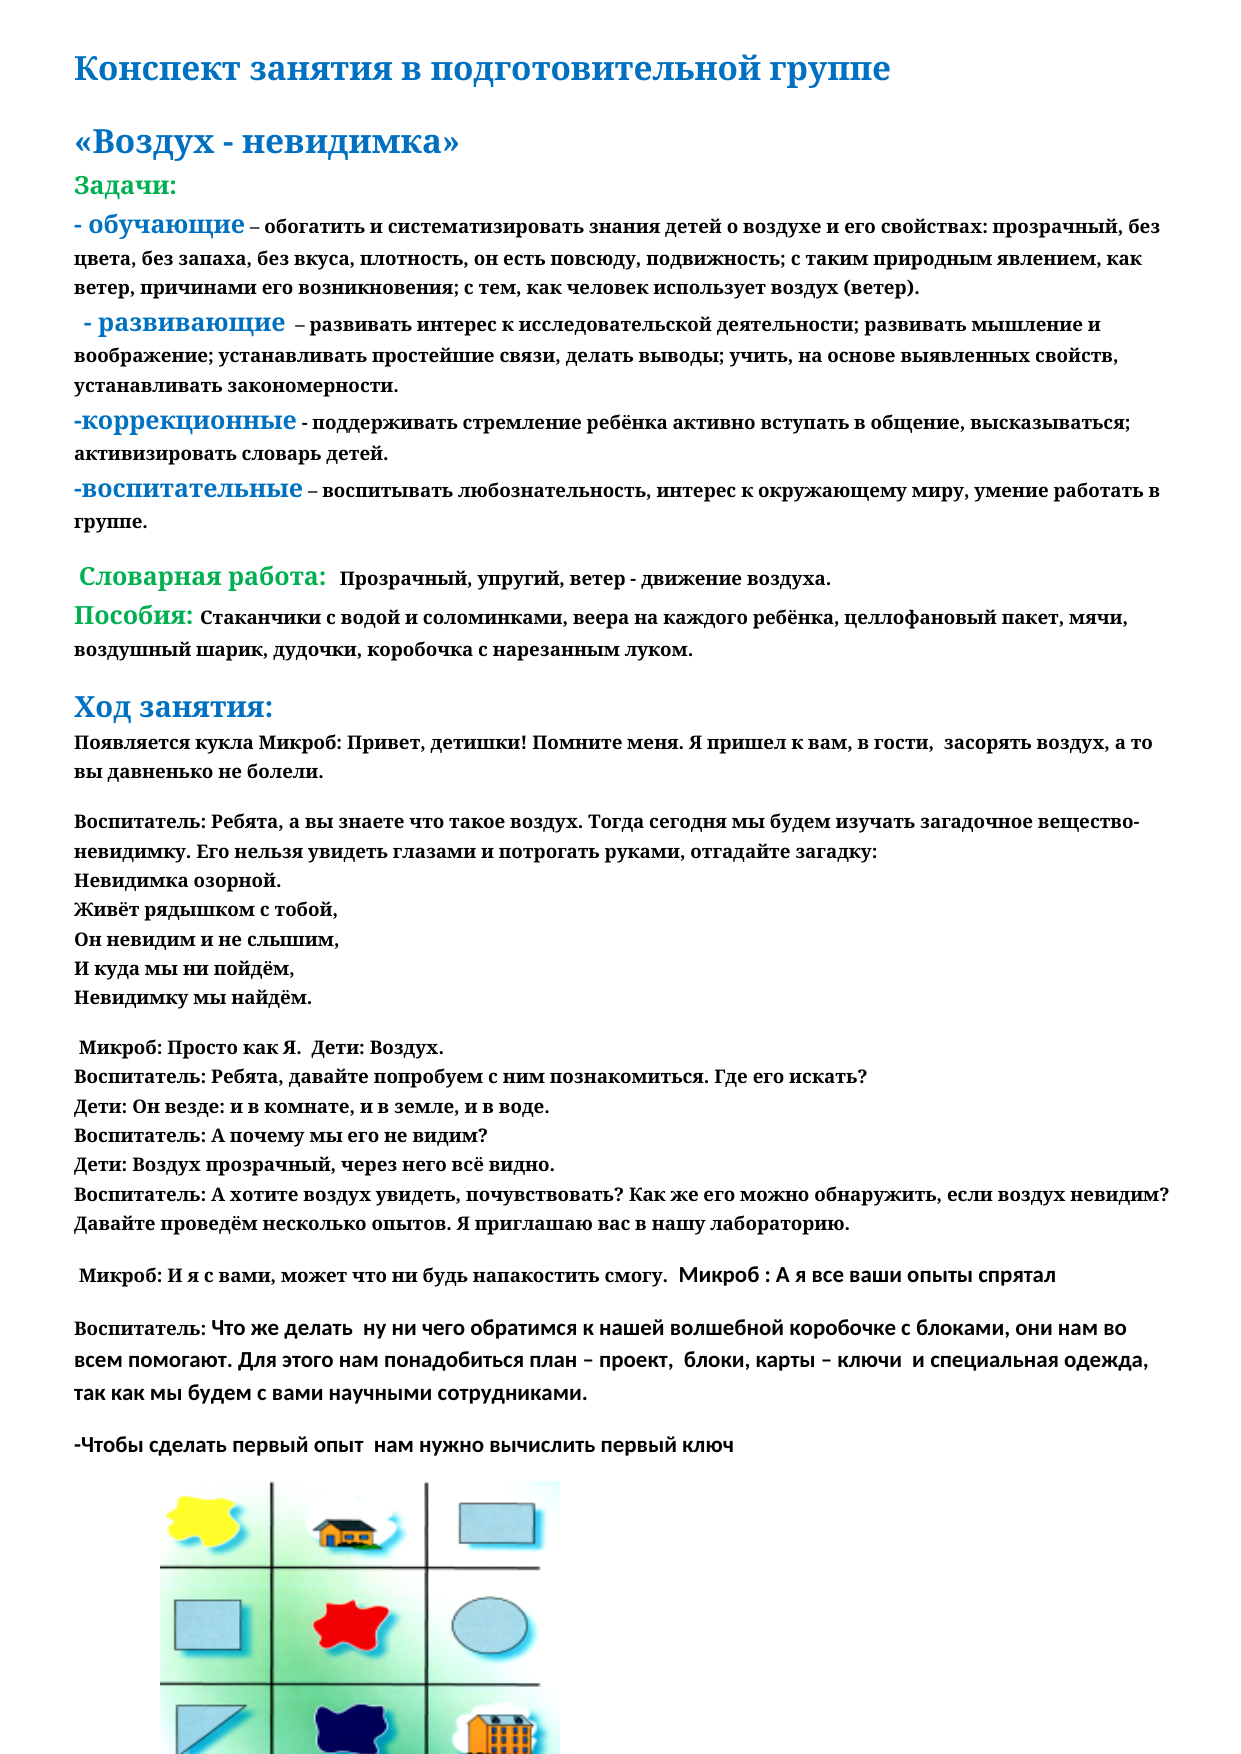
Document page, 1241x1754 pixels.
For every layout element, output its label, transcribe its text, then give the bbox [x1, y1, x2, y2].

text Микроб: И я с вами, может что ни будь напакостить смогу. Микроб : А я все ваши опыты спрятал [74, 1260, 1181, 1288]
text Словарная работа: Прозрачный, упругий, ветер - движение воздуха. Пособия: Стаканчики с водой и соломинками, веера на каждого ребёнка, целлофановый пакет, мячи, воздушный шарик, дудочки, коробочка с нарезанным луком. [74, 559, 1181, 661]
text Микроб: Просто как Я. Дети: Воздух. Воспитатель: Ребята, давайте попробуем с ним познакомиться. Где его искать? Дети: Он везде: и в комнате, и в земле, и в воде. Воспитатель: А почему мы его не видим? Дети: Воздух прозрачный, через него всё видно. Воспитатель: А хотите воздух увидеть, почувствовать? Как же его можно обнаружить, если воздух невидим? Давайте проведём несколько опытов. Я приглашаю вас в нашу лабораторию. [74, 1034, 1181, 1236]
picture [160, 1481, 561, 1754]
text «Воздух - невидимка» Задачи: - обучающие – обогатить и систематизировать знания детей о воздухе и его свойствах: прозрачный, без цвета, без запаха, без вкуса, плотность, он есть повсюду, подвижность; с таким природным явлением, как ветер, причинами его возникновения; с тем, как человек использует воздух (ветер). - развивающие – развивать интерес к исследовательской деятельности; развивать мышление и воображение; устанавливать простейшие связи, делать выводы; учить, на основе выявленных свойств, устанавливать закономерности. -коррекционные - поддерживать стремление ребёнка активно вступать в общение, высказываться; активизировать словарь детей. -воспитательные – воспитывать любознательность, интерес к окружающему миру, умение работать в группе. [74, 117, 1181, 534]
text Воспитатель: Ребята, а вы знаете что такое воздух. Тогда сегодня мы будем изучать загадочное вещество-невидимку. Его нельзя увидеть глазами и потрогать руками, отгадайте загадку: Невидимка озорной. Живёт рядышком с тобой, Он невидим и не слышим, И куда мы ни пойдём, Невидимку мы найдём. [74, 809, 1181, 1010]
text Конспект занятия в подготовительной группе [74, 44, 1181, 90]
text Ход занятия: Появляется кукла Микроб: Привет, детишки! Помните меня. Я пришел к вам, в гости, засорять воздух, а то вы давненько не болели. [74, 686, 1181, 784]
text -Чтобы сделать первый опыт нам нужно вычислить первый ключ [74, 1431, 1181, 1459]
text Воспитатель: Что же делать ну ни чего обратимся к нашей волшебной коробочке с блоками, они нам во всем помогают. Для этого нам понадобиться план – проект, блоки, карты – ключи и специальная одежда, так как мы будем с вами научными сотрудниками. [74, 1313, 1181, 1406]
